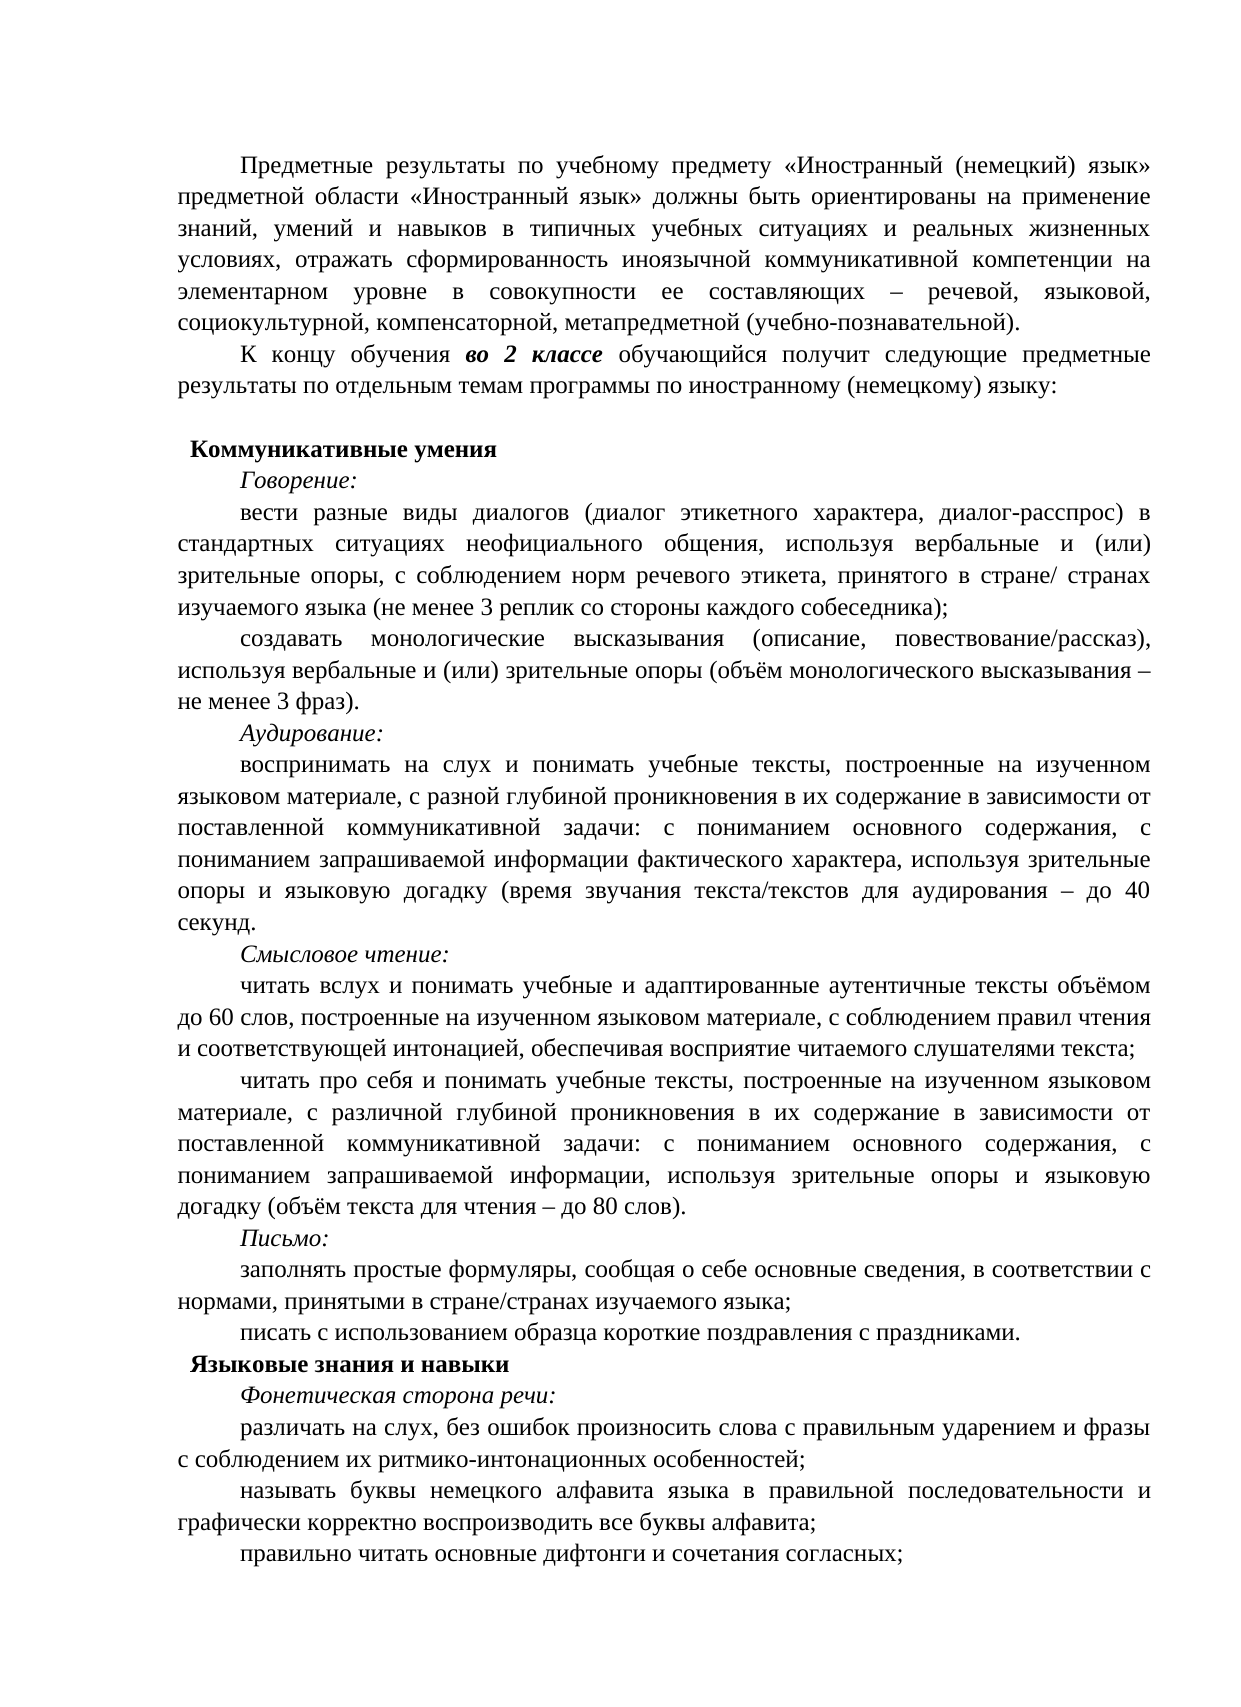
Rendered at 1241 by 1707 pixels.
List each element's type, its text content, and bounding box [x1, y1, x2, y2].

text создавать монологические высказывания (описание, повествование/рассказ), используя вербальные и (или) зрительные опоры (объём монологического высказывания – не менее 3 фраз). [177, 623, 1152, 715]
text правильно читать основные дифтонги и сочетания согласных; [177, 1538, 1152, 1567]
text называть буквы немецкого алфавита языка в правильной последовательности и графически корректно воспроизводить все буквы алфавита; [177, 1475, 1152, 1536]
text Аудирование: [177, 718, 1152, 747]
text вести разные виды диалогов (диалог этикетного характера, диалог-расспрос) в стандартных ситуациях неофициального общения, используя вербальные и (или) зрительные опоры, с соблюдением норм речевого этикета, принятого в стране/ странах изучаемого языка (не менее 3 реплик со стороны каждого собеседника); [177, 497, 1152, 620]
text Фонетическая сторона речи: [177, 1381, 1152, 1409]
text читать вслух и понимать учебные и адаптированные аутентичные тексты объёмом до 60 слов, построенные на изученном языковом материале, с соблюдением правил чтения и соответствующей интонацией, обеспечивая восприятие читаемого слушателями текста; [177, 970, 1152, 1062]
text читать про себя и понимать учебные тексты, построенные на изученном языковом материале, с различной глубиной проникновения в их содержание в зависимости от поставленной коммуникативной задачи: с пониманием основного содержания, с пониманием запрашиваемой информации, используя зрительные опоры и языковую догадку (объём текста для чтения – до 80 слов). [177, 1065, 1152, 1220]
text различать на слух, без ошибок произносить слова с правильным ударением и фразы с соблюдением их ритмико-интонационных особенностей; [177, 1412, 1152, 1472]
text заполнять простые формуляры, сообщая о себе основные сведения, в соответствии с нормами, принятыми в стране/странах изучаемого языка; [177, 1254, 1152, 1315]
text Говорение: [177, 465, 1152, 494]
text Предметные результаты по учебному предмету «Иностранный (немецкий) язык» предметной области «Иностранный язык» должны быть ориентированы на применение знаний, умений и навыков в типичных учебных ситуациях и реальных жизненных условиях, отражать сформированность иноязычной коммуникативной компетенции на элементарном уровне в совокупности ее составляющих – речевой, языковой, социокультурной, компенсаторной, метапредметной (учебно-познавательной). [177, 150, 1152, 336]
text К концу обучения во 2 классе обучающийся получит следующие предметные результаты по отдельным темам программы по иностранному (немецкому) языку: [177, 339, 1152, 399]
text писать с использованием образца короткие поздравления с праздниками. [177, 1317, 1152, 1346]
text воспринимать на слух и понимать учебные тексты, построенные на изученном языковом материале, с разной глубиной проникновения в их содержание в зависимости от поставленной коммуникативной задачи: с пониманием основного содержания, с пониманием запрашиваемой информации фактического характера, используя зрительные опоры и языковую догадку (время звучания текста/текстов для аудирования – до 40 секунд. [177, 749, 1152, 936]
text Письмо: [177, 1223, 1152, 1252]
text Языковые знания и навыки [190, 1349, 1152, 1378]
text Коммуникативные умения [190, 434, 1152, 462]
text Смысловое чтение: [177, 939, 1152, 967]
